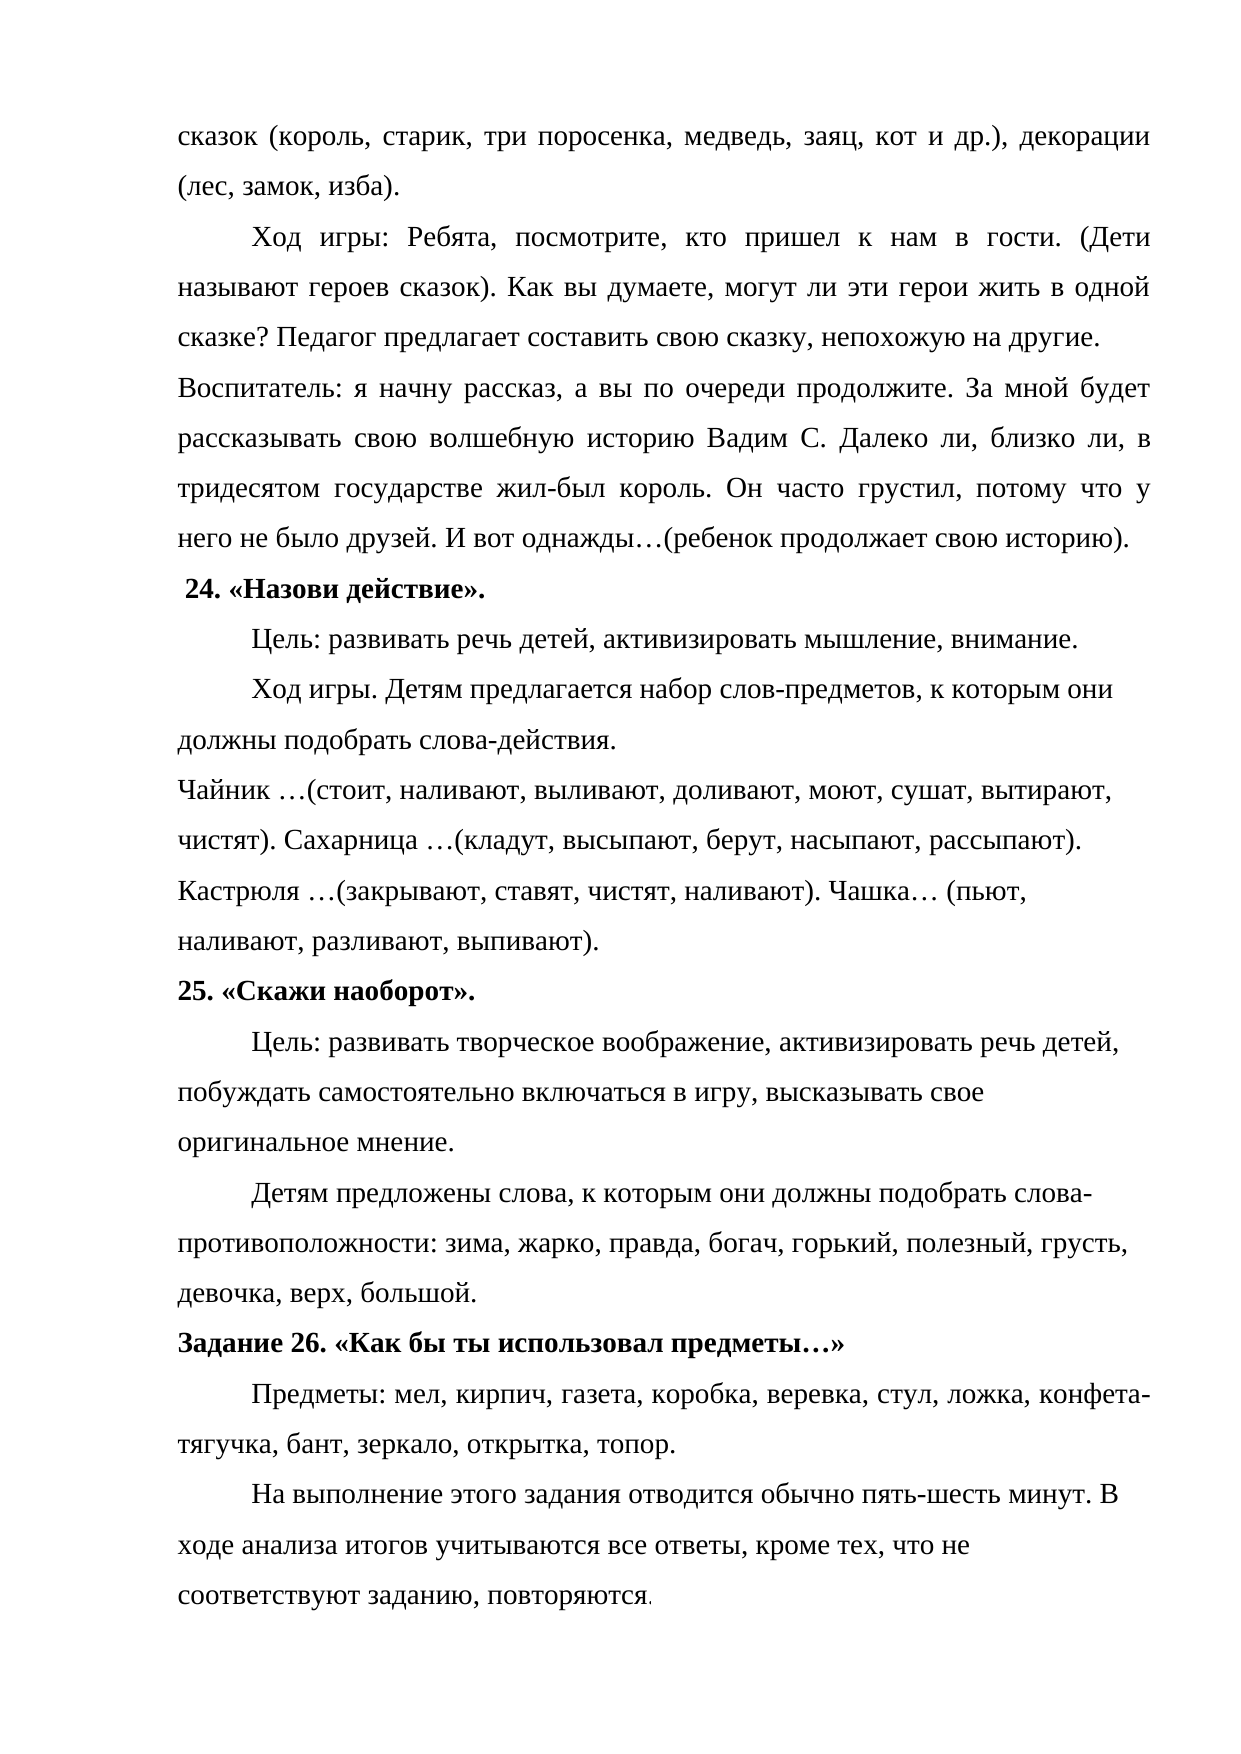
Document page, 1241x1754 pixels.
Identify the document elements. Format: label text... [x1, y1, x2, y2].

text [177, 118, 1152, 202]
text Детям предложены слова, к которым они должны подобрать слова-противоположности: зима, жарко, правда, богач, горький, полезный, грусть, девочка, верх, большой. [177, 1175, 1152, 1309]
text Цель: развивать творческое воображение, активизировать речь детей, побуждать самостоятельно включаться в игру, высказывать свое оригинальное мнение. [177, 1024, 1152, 1158]
text 25. «Скажи наоборот». [177, 973, 1152, 1007]
text 24. «Назови действие». [177, 571, 1152, 604]
text Чайник …(стоит, наливают, выливают, доливают, моют, сушат, вытирают, чистят). Сахарница …(кладут, высыпают, берут, насыпают, рассыпают). Кастрюля …(закрывают, ставят, чистят, наливают). Чашка… (пьют, наливают, разливают, выпивают). [177, 772, 1152, 957]
text Предметы: мел, кирпич, газета, коробка, веревка, стул, ложка, конфета-тягучка, бант, зеркало, открытка, топор. [177, 1376, 1152, 1460]
text На выполнение этого задания отводится обычно пять-шесть минут. В ходе анализа итогов учитываются все ответы, кроме тех, что не соответствуют заданию, повторяются. [177, 1477, 1152, 1611]
text Цель: развивать речь детей, активизировать мышление, внимание. [177, 621, 1152, 655]
text Ход игры. Детям предлагается набор слов-предметов, к которым они должны подобрать слова-действия. [177, 672, 1152, 755]
text Воспитатель: я начну рассказ, а вы по очереди продолжите. За мной будет рассказывать свою волшебную историю Вадим С. Далеко ли, близко ли, в тридесятом государстве жил-был король. Он часто грустил, потому что у него не было друзей. И вот однажды…(ребенок продолжает свою историю). [177, 370, 1152, 554]
text Задание 26. «Как бы ты использовал предметы…» [177, 1326, 1152, 1359]
text Ход игры: Ребята, посмотрите, кто пришел к нам в гости. (Дети называют героев сказок). Как вы думаете, могут ли эти герои жить в одной сказке? Педагог предлагает составить свою сказку, непохожую на другие. [177, 219, 1152, 353]
